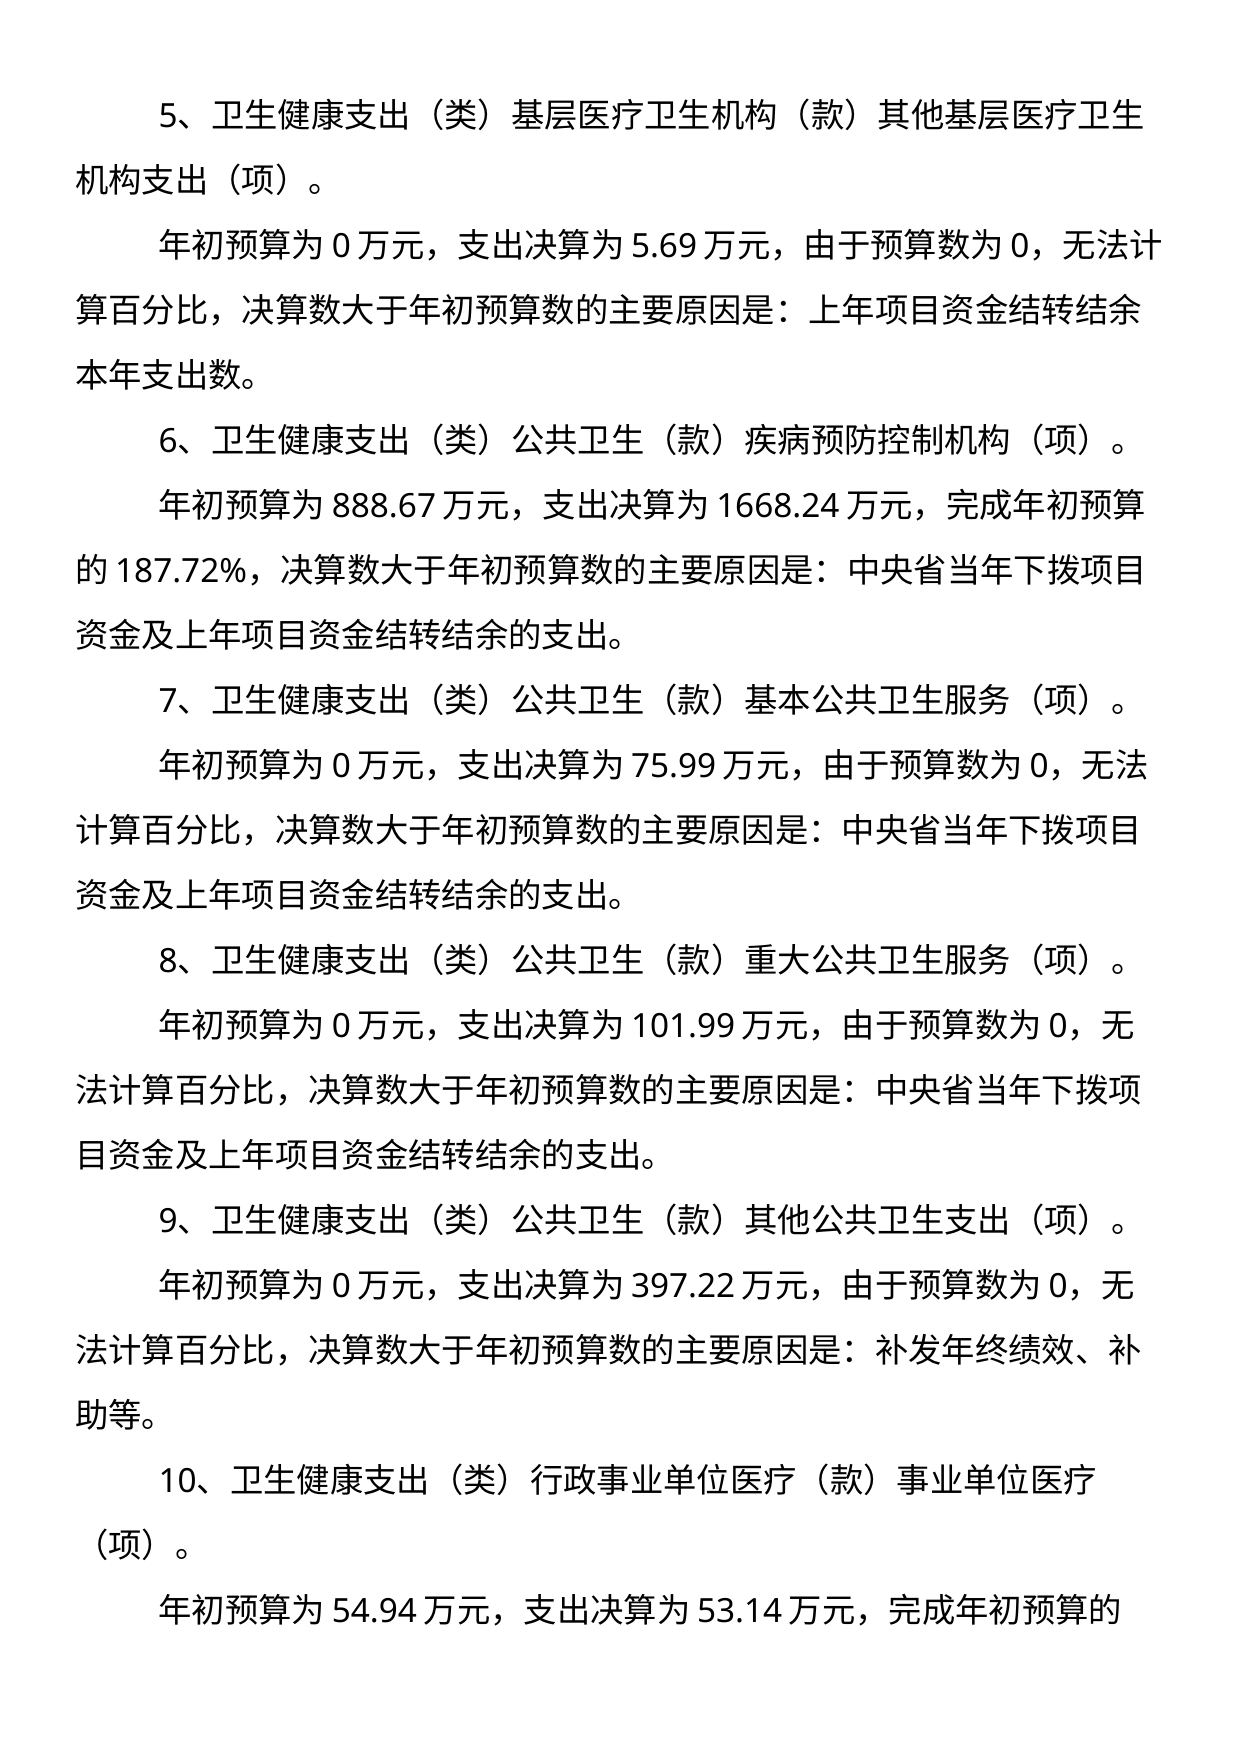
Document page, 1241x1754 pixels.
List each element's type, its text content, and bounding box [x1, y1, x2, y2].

text 7、卫生健康支出（类）公共卫生（款）基本公共卫生服务（项）。 [75, 666, 1165, 731]
text 6、卫生健康支出（类）公共卫生（款）疾病预防控制机构（项）。 [75, 406, 1165, 471]
text 9、卫生健康支出（类）公共卫生（款）其他公共卫生支出（项）。 [75, 1186, 1165, 1251]
text 年初预算为0万元，支出决算为5.69万元，由于预算数为0，无法计算百分比，决算数大于年初预算数的主要原因是：上年项目资金结转结余本年支出数。 [75, 211, 1165, 406]
text 年初预算为888.67万元，支出决算为1668.24万元，完成年初预算的187.72%，决算数大于年初预算数的主要原因是：中央省当年下拨项目资金及上年项目资金结转结余的支出。 [75, 471, 1165, 666]
text 年初预算为0万元，支出决算为397.22万元，由于预算数为0，无法计算百分比，决算数大于年初预算数的主要原因是：补发年终绩效、补助等。 [75, 1251, 1165, 1446]
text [75, 1576, 1165, 1641]
text 年初预算为0万元，支出决算为101.99万元，由于预算数为0，无法计算百分比，决算数大于年初预算数的主要原因是：中央省当年下拨项目资金及上年项目资金结转结余的支出。 [75, 991, 1165, 1186]
text 5、卫生健康支出（类）基层医疗卫生机构（款）其他基层医疗卫生机构支出（项）。 [75, 81, 1165, 211]
text 10、卫生健康支出（类）行政事业单位医疗（款）事业单位医疗（项）。 [75, 1446, 1165, 1576]
text 年初预算为0万元，支出决算为75.99万元，由于预算数为0，无法计算百分比，决算数大于年初预算数的主要原因是：中央省当年下拨项目资金及上年项目资金结转结余的支出。 [75, 731, 1165, 926]
text 8、卫生健康支出（类）公共卫生（款）重大公共卫生服务（项）。 [75, 926, 1165, 991]
